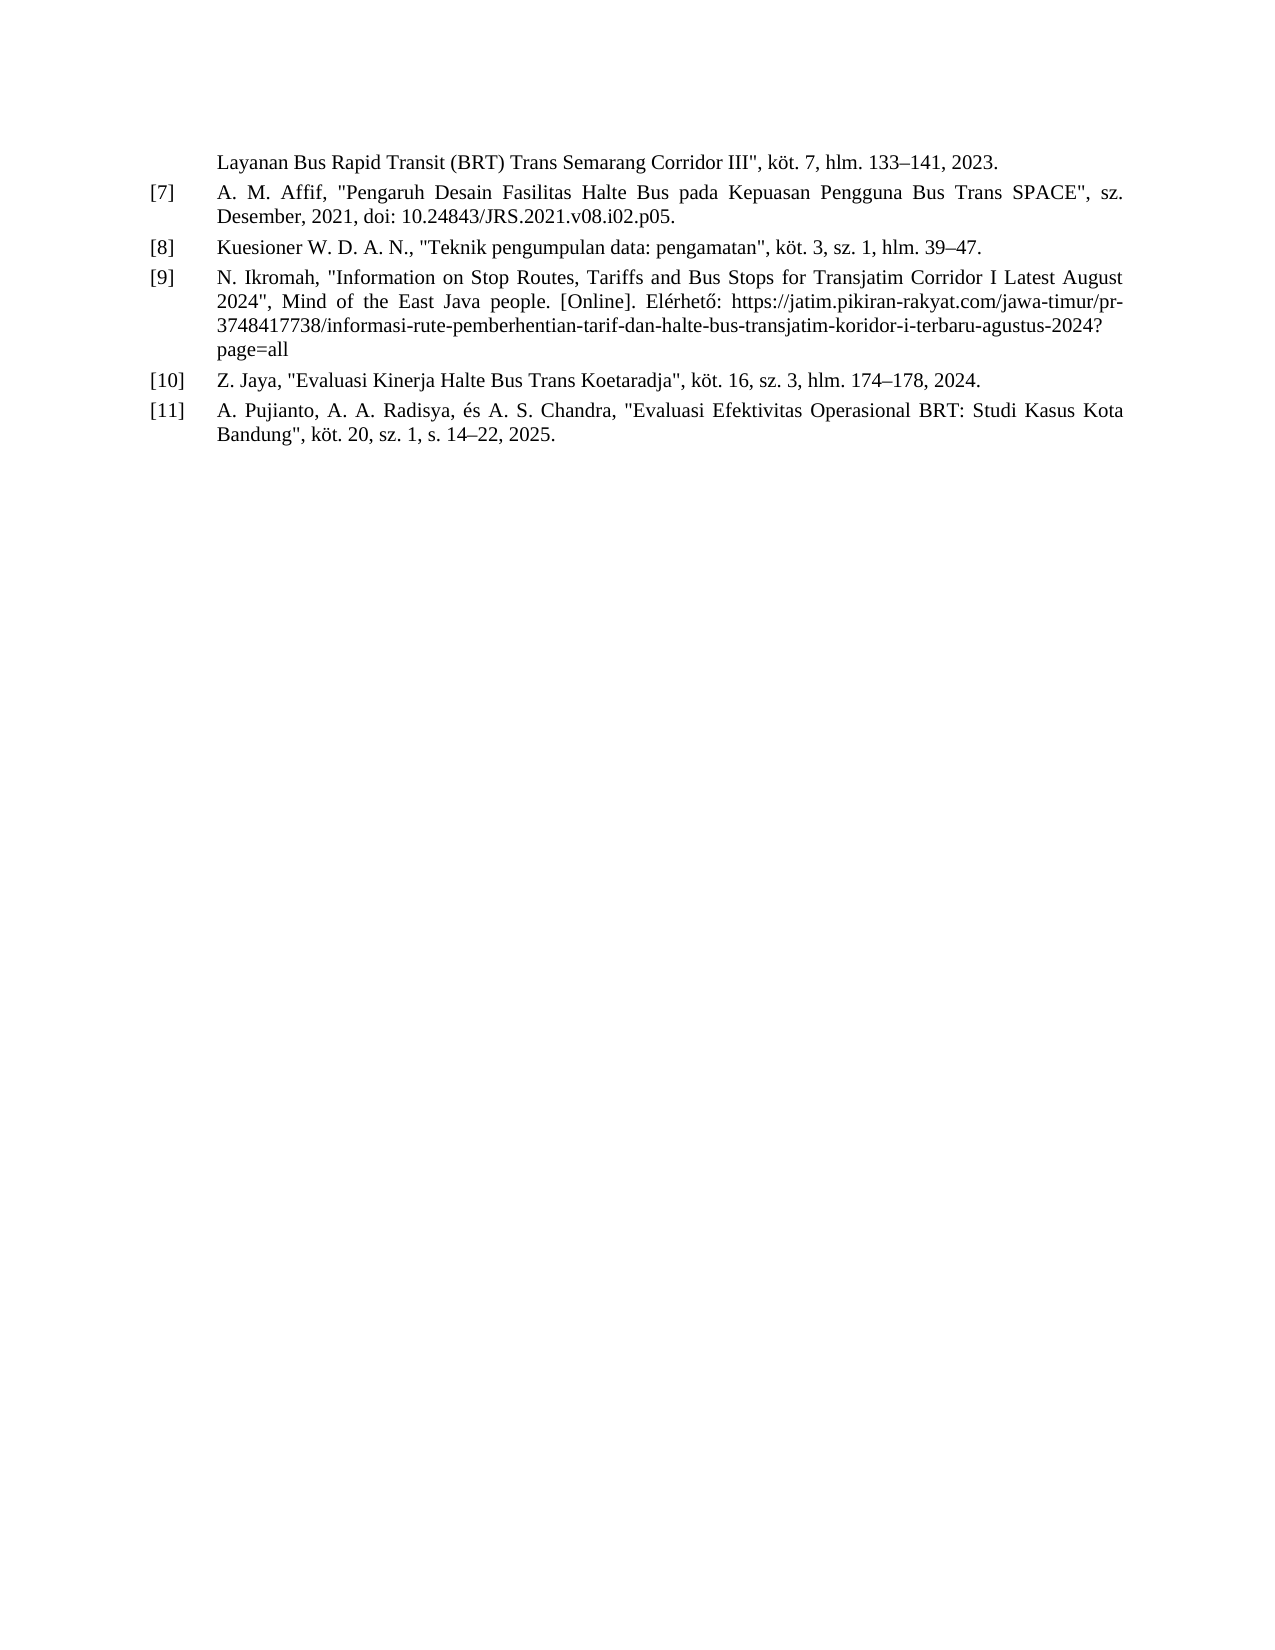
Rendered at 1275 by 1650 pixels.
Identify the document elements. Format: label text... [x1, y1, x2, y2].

text [11] A. Pujianto, A. A. Radisya, és A. S. Chandra, "Evaluasi Efektivitas Operasional BRT: Studi Kasus Kota Bandung", köt. 20, sz. 1, s. 14–22, 2025. [150, 398, 1125, 446]
text [10] Z. Jaya, "Evaluasi Kinerja Halte Bus Trans Koetaradja", köt. 16, sz. 3, hlm. 174–178, 2024. [150, 367, 1125, 392]
text [8] Kuesioner W. D. A. N., "Teknik pengumpulan data: pengamatan", köt. 3, sz. 1, hlm. 39–47. [150, 235, 1125, 259]
text [9] N. Ikromah, "Information on Stop Routes, Tariffs and Bus Stops for Transjatim Corridor I Latest August 2024", Mind of the East Java people. [Online]. Elérhető: https://jatim.pikiran-rakyat.com/jawa-timur/pr-3748417738/informasi-rute-pemberhentian-tarif-dan-halte-bus-transjatim-koridor-i-terbaru-agustus-2024?page=all [150, 265, 1125, 361]
text [7] A. M. Affif, "Pengaruh Desain Fasilitas Halte Bus pada Kepuasan Pengguna Bus Trans SPACE", sz. Desember, 2021, doi: 10.24843/JRS.2021.v08.i02.p05. [150, 180, 1125, 228]
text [150, 150, 1125, 174]
